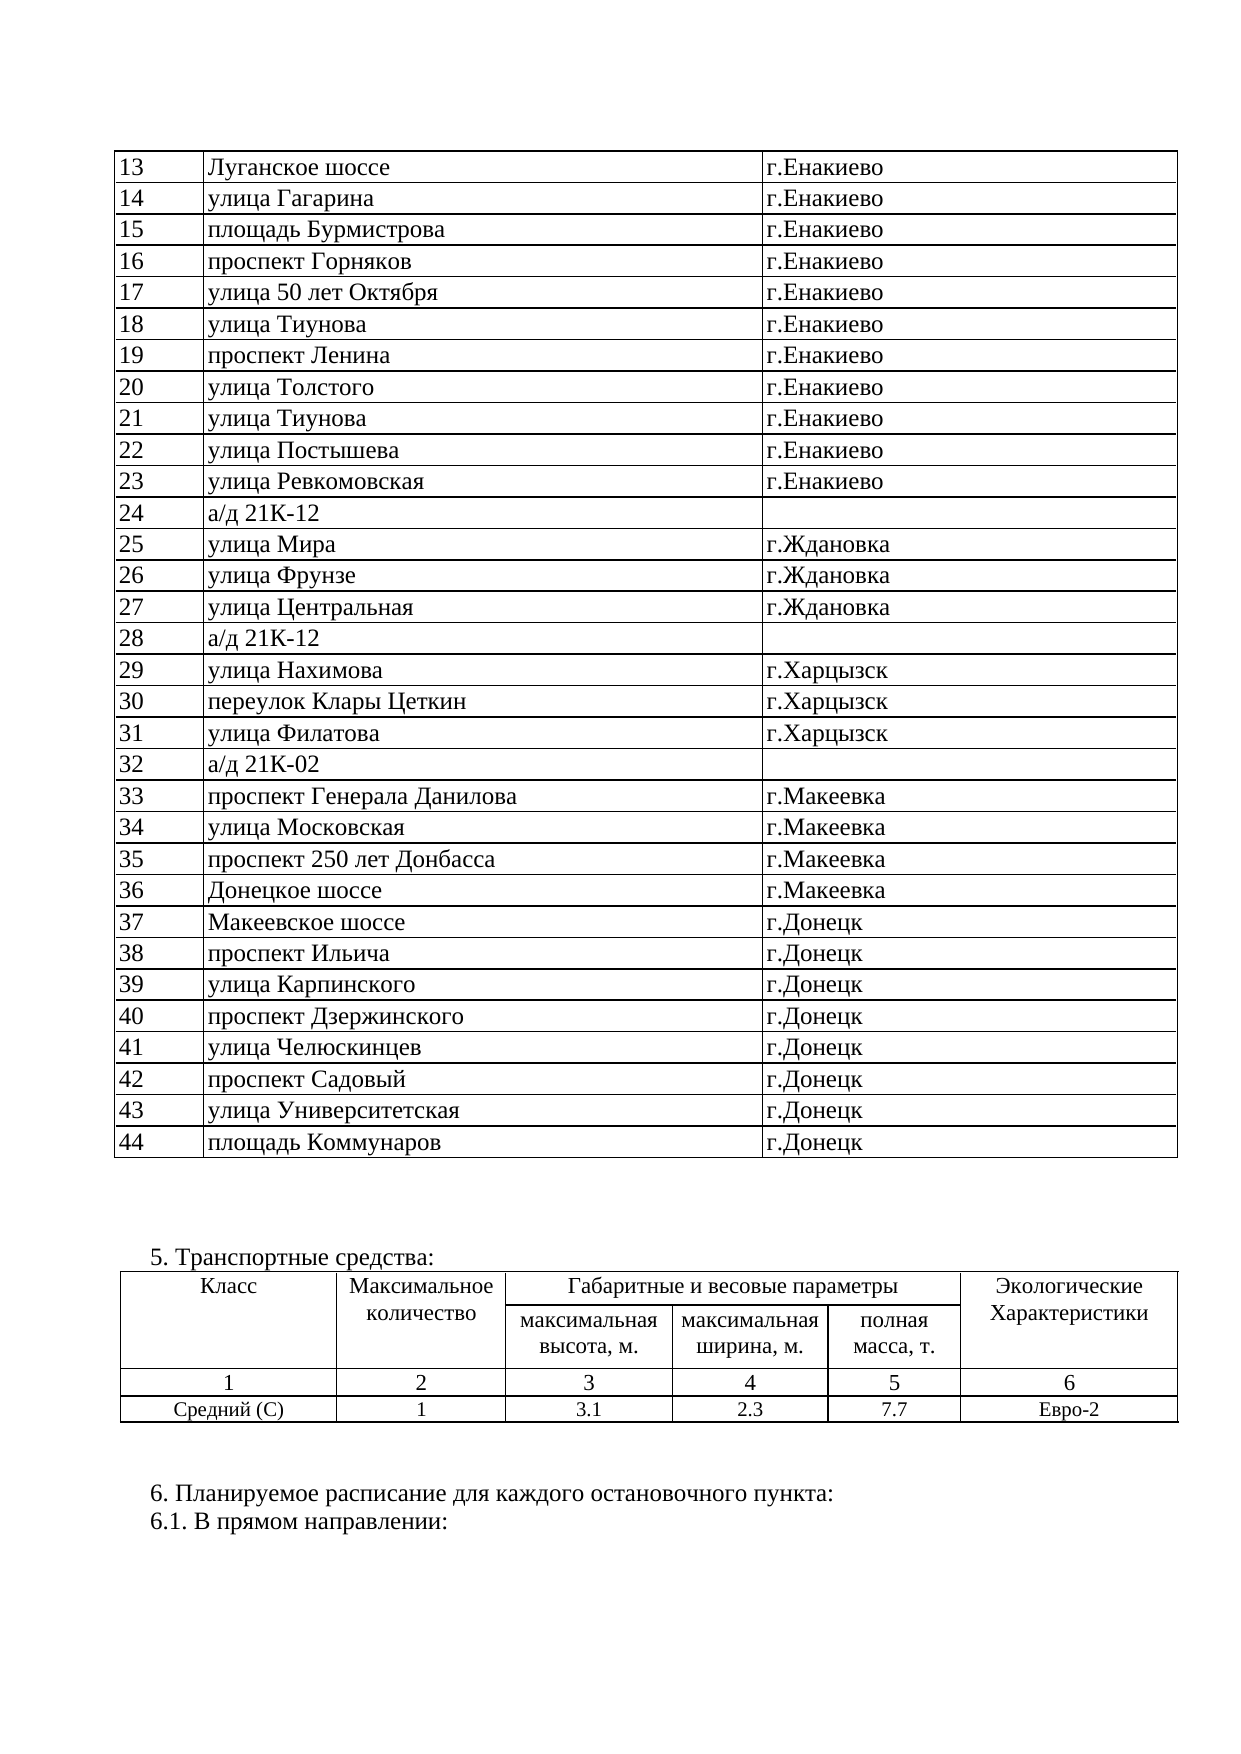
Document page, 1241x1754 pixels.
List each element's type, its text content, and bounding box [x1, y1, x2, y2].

table_cell 34 [115, 812, 203, 842]
table_cell 20 [115, 371, 203, 402]
table_cell 18 [115, 308, 203, 339]
table_cell площадь Бурмистрова [204, 215, 762, 244]
table_cell 24 [115, 497, 203, 527]
table_cell 37 [115, 906, 203, 936]
table_cell 19 [115, 340, 203, 370]
table_cell улица Университетская [204, 1095, 762, 1125]
table_cell 16 [115, 245, 203, 276]
table_cell 21 [115, 403, 203, 433]
table_cell 1 [121, 1369, 336, 1395]
table_cell а/д 21К-12 [204, 498, 762, 527]
table_cell Луганское шоссе [204, 152, 762, 181]
table_cell 32 [115, 749, 203, 779]
table_cell площадь Коммунаров [204, 1127, 762, 1157]
table_cell [763, 748, 1177, 779]
table_header Габаритные и весовые параметры [506, 1272, 960, 1304]
table_cell 28 [115, 623, 203, 653]
table_cell г.Донецк [763, 1062, 1177, 1094]
table_cell 40 [115, 1000, 203, 1031]
table_cell 31 [115, 717, 203, 748]
table_cell г.Донецк [763, 1094, 1177, 1125]
table_cell улица Челюскинцев [204, 1032, 762, 1062]
table_cell 14 [115, 183, 203, 213]
table_cell г.Донецк [763, 905, 1177, 936]
table_cell Евро-2 [961, 1397, 1177, 1421]
table_cell 27 [115, 591, 203, 622]
table_cell г.Енакиево [763, 402, 1177, 433]
table_cell 38 [115, 938, 203, 968]
table_cell проспект Горняков [204, 246, 762, 276]
table_cell улица Нахимова [204, 655, 762, 685]
table_cell улица Центральная [204, 592, 762, 622]
table_cell 3 [506, 1369, 672, 1395]
table_cell 3.1 [506, 1397, 672, 1421]
table_cell г.Енакиево [763, 152, 1177, 181]
table_cell проспект Ильича [204, 938, 762, 968]
table_cell г.Харцызск [763, 685, 1177, 716]
table_cell г.Енакиево [763, 433, 1177, 464]
table_cell улица Ревкомовская [204, 466, 762, 496]
table_cell 2 [337, 1369, 505, 1395]
table_cell г.Ждановка [763, 559, 1177, 590]
table_cell проспект Садовый [204, 1064, 762, 1094]
table_cell а/д 21К-02 [204, 749, 762, 779]
table_cell улица Мира [204, 529, 762, 559]
table_cell полная масса, т. [829, 1306, 960, 1367]
table_cell улица Толстого [204, 372, 762, 402]
table_cell г.Ждановка [763, 528, 1177, 559]
table_cell 39 [115, 969, 203, 999]
table_cell 30 [115, 686, 203, 716]
table_cell проспект Генерала Данилова [204, 781, 762, 811]
table_cell г.Донецк [763, 1031, 1177, 1062]
table_cell 6 [961, 1369, 1177, 1395]
table_cell 1 [337, 1397, 505, 1421]
table_cell улица Постышева [204, 435, 762, 464]
table_cell 33 [115, 780, 203, 811]
table_cell 2.3 [673, 1397, 827, 1421]
table_cell г.Харцызск [763, 716, 1177, 748]
table_cell улица Тиунова [204, 309, 762, 339]
table_cell [763, 496, 1177, 527]
table_cell проспект Дзержинского [204, 1001, 762, 1031]
table_cell 5 [829, 1369, 960, 1395]
table_cell 41 [115, 1032, 203, 1062]
table_cell 36 [115, 875, 203, 905]
table_cell г.Енакиево [763, 339, 1177, 370]
table_header Максимальное количество [337, 1272, 505, 1367]
text 6. Планируемое расписание для каждого остановочного пункта: [150, 1478, 1090, 1506]
table_cell максимальная высота, м. [506, 1306, 672, 1367]
text 5. Транспортные средства: [150, 1242, 1090, 1271]
table_cell максимальная ширина, м. [673, 1306, 827, 1367]
table_cell 44 [115, 1126, 203, 1157]
table_cell улица 50 лет Октября [204, 277, 762, 307]
table_cell г.Енакиево [763, 307, 1177, 339]
table_cell 35 [115, 843, 203, 873]
table_cell улица Фрунзе [204, 561, 762, 590]
table_cell г.Донецк [763, 999, 1177, 1031]
table_cell 26 [115, 560, 203, 590]
table_cell [763, 622, 1177, 653]
table_cell г.Макеевка [763, 874, 1177, 905]
table_cell проспект 250 лет Донбасса [204, 844, 762, 873]
table_cell улица Карпинского [204, 970, 762, 999]
table_cell 43 [115, 1095, 203, 1125]
table_cell 29 [115, 654, 203, 685]
table_cell 15 [115, 214, 203, 244]
table_cell г.Енакиево [763, 276, 1177, 307]
table_cell улица Московская [204, 812, 762, 842]
table_cell 4 [673, 1369, 827, 1395]
table_cell 25 [115, 529, 203, 559]
table_cell г.Донецк [763, 1125, 1177, 1157]
table_cell 13 [115, 152, 203, 181]
table_cell Донецкое шоссе [204, 875, 762, 905]
table_cell Средний (С) [121, 1397, 336, 1421]
table_cell улица Тиунова [204, 403, 762, 433]
table_cell 23 [115, 466, 203, 496]
table_cell 22 [115, 434, 203, 464]
table_cell а/д 21К-12 [204, 623, 762, 653]
table_cell Макеевское шоссе [204, 907, 762, 936]
table_cell г.Макеевка [763, 811, 1177, 842]
table_cell переулок Клары Цеткин [204, 686, 762, 716]
text 6.1. В прямом направлении: [150, 1506, 1090, 1535]
table_cell 7.7 [829, 1397, 960, 1421]
table_cell г.Енакиево [763, 213, 1177, 244]
table_header Класс [121, 1272, 336, 1367]
table_cell г.Енакиево [763, 465, 1177, 496]
table_cell г.Ждановка [763, 590, 1177, 622]
table_cell 17 [115, 277, 203, 307]
table_cell 42 [115, 1063, 203, 1094]
table_cell г.Макеевка [763, 842, 1177, 873]
table_cell г.Донецк [763, 968, 1177, 999]
table_cell г.Енакиево [763, 181, 1177, 213]
table_cell г.Донецк [763, 936, 1177, 968]
table_cell г.Енакиево [763, 244, 1177, 276]
table_cell улица Гагарина [204, 183, 762, 213]
table_cell улица Филатова [204, 718, 762, 748]
table_cell проспект Ленина [204, 340, 762, 370]
table_cell г.Харцызск [763, 653, 1177, 685]
table_cell г.Макеевка [763, 779, 1177, 811]
table_header Экологические Характеристики [961, 1272, 1177, 1367]
table_cell г.Енакиево [763, 370, 1177, 402]
